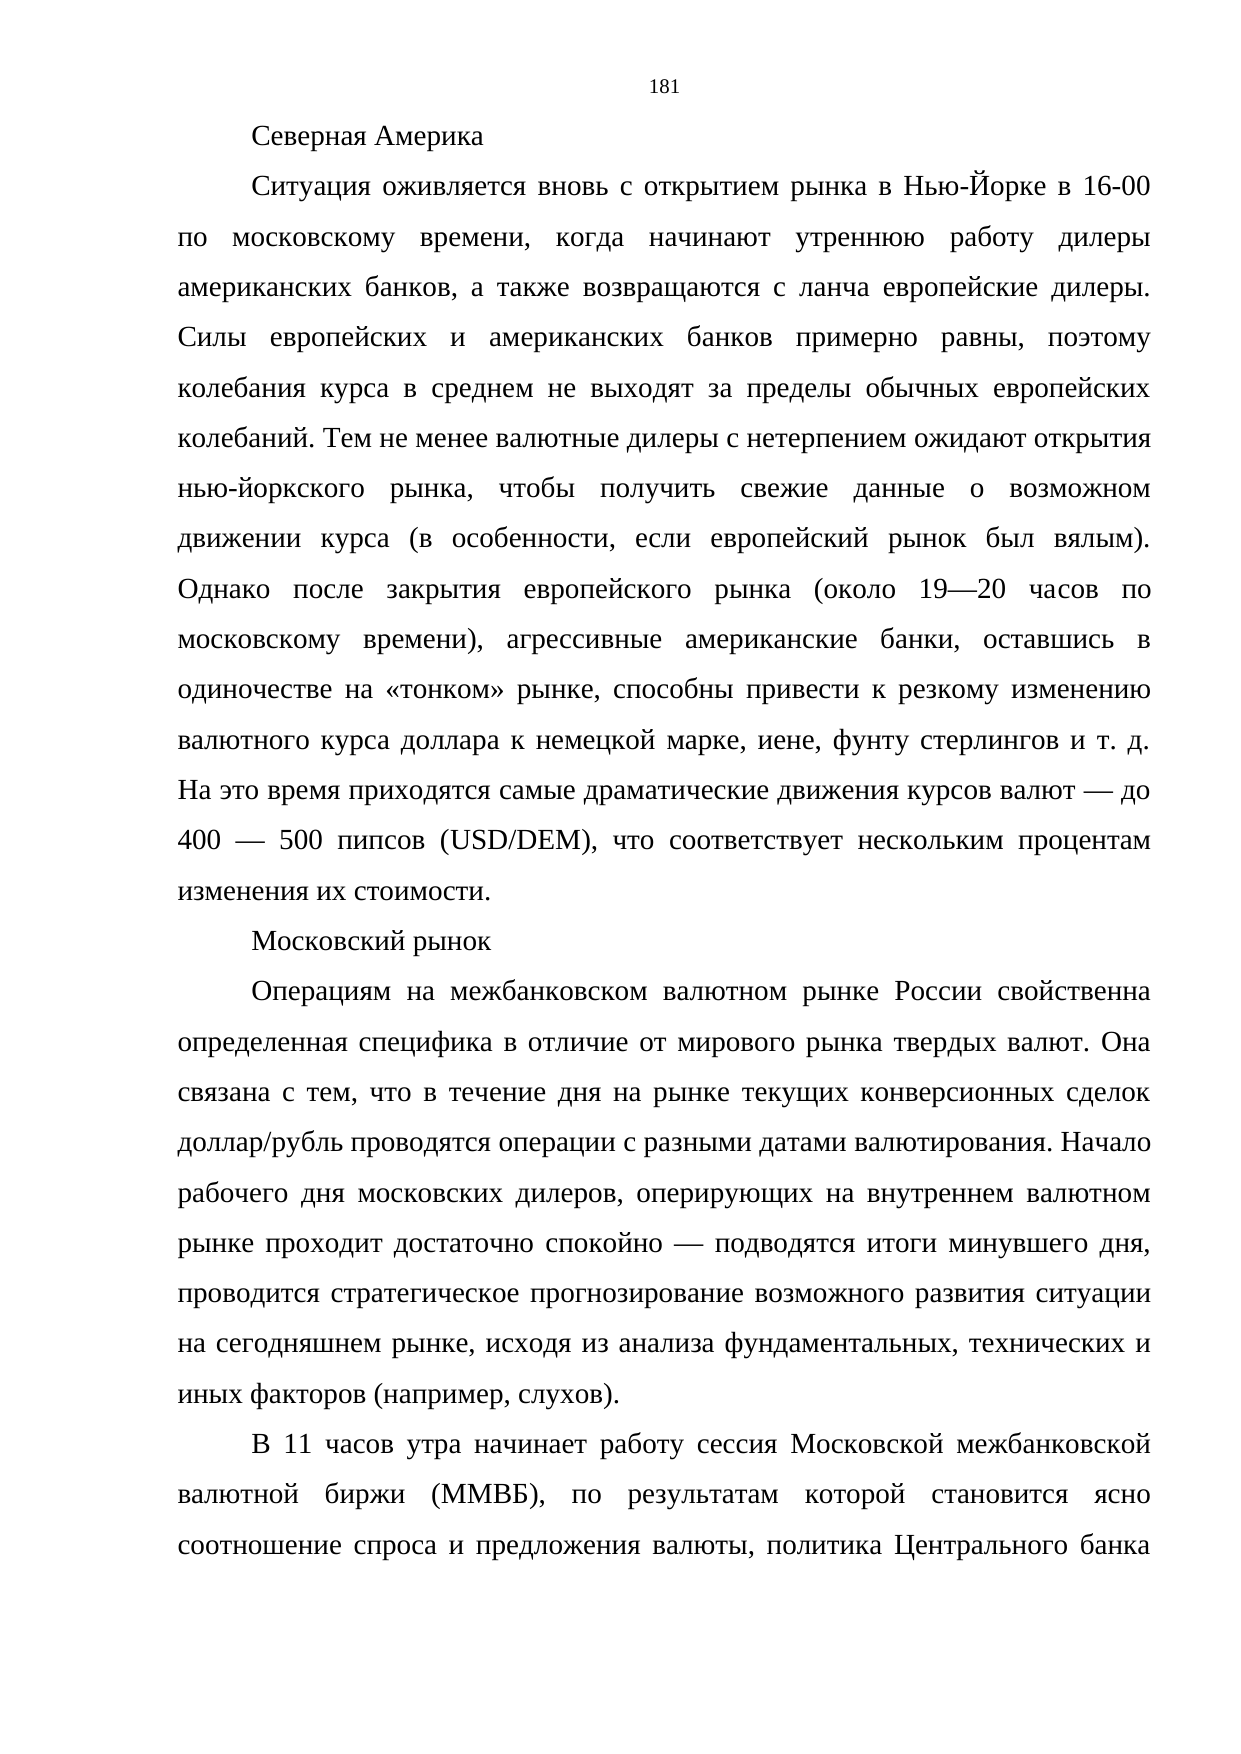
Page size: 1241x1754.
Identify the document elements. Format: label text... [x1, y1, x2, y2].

text Московский рынок [177, 923, 1152, 957]
text Северная Америка [177, 118, 1152, 152]
text Ситуация оживляется вновь с открытием рынка в Нью-Йорке в 16-00 по московскому времени, когда начинают утреннюю работу дилеры американских банков, а также возвращаются с ланча европейские дилеры. Силы европейских и американских банков примерно равны, поэтому колебания курса в среднем не выходят за пределы обычных европейских колебаний. Тем не менее валютные дилеры с нетерпением ожидают открытия нью-йоркского рынка, чтобы получить свежие данные о возможном движении курса (в особенности, если европейский рынок был вялым). Однако после закрытия европейского рынка (около 19—20 часов по московскому времени), агрессивные американские банки, оставшись в одиночестве на «тонком» рынке, способны привести к резкому изменению валютного курса доллара к немецкой марке, иене, фунту стерлингов и т. д. На это время приходятся самые драматические движения курсов валют — до 400 — 500 пипсов (USD/DEM), что соответствует нескольким процентам изменения их стоимости. [177, 168, 1152, 906]
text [177, 1426, 1152, 1560]
text Операциям на межбанковском валютном рынке России свойственна определенная специфика в отличие от мирового рынка твердых валют. Она связана с тем, что в течение дня на рынке текущих конверсионных сделок доллар/рубль проводятся операции с разными датами валютирования. Начало рабочего дня московских дилеров, оперирующих на внутреннем валютном рынке проходит достаточно спокойно — подводятся итоги минувшего дня, проводится стратегическое прогнозирование возможного развития ситуации на сегодняшнем рынке, исходя из анализа фундаментальных, технических и иных факторов (например, слухов). [177, 973, 1152, 1409]
